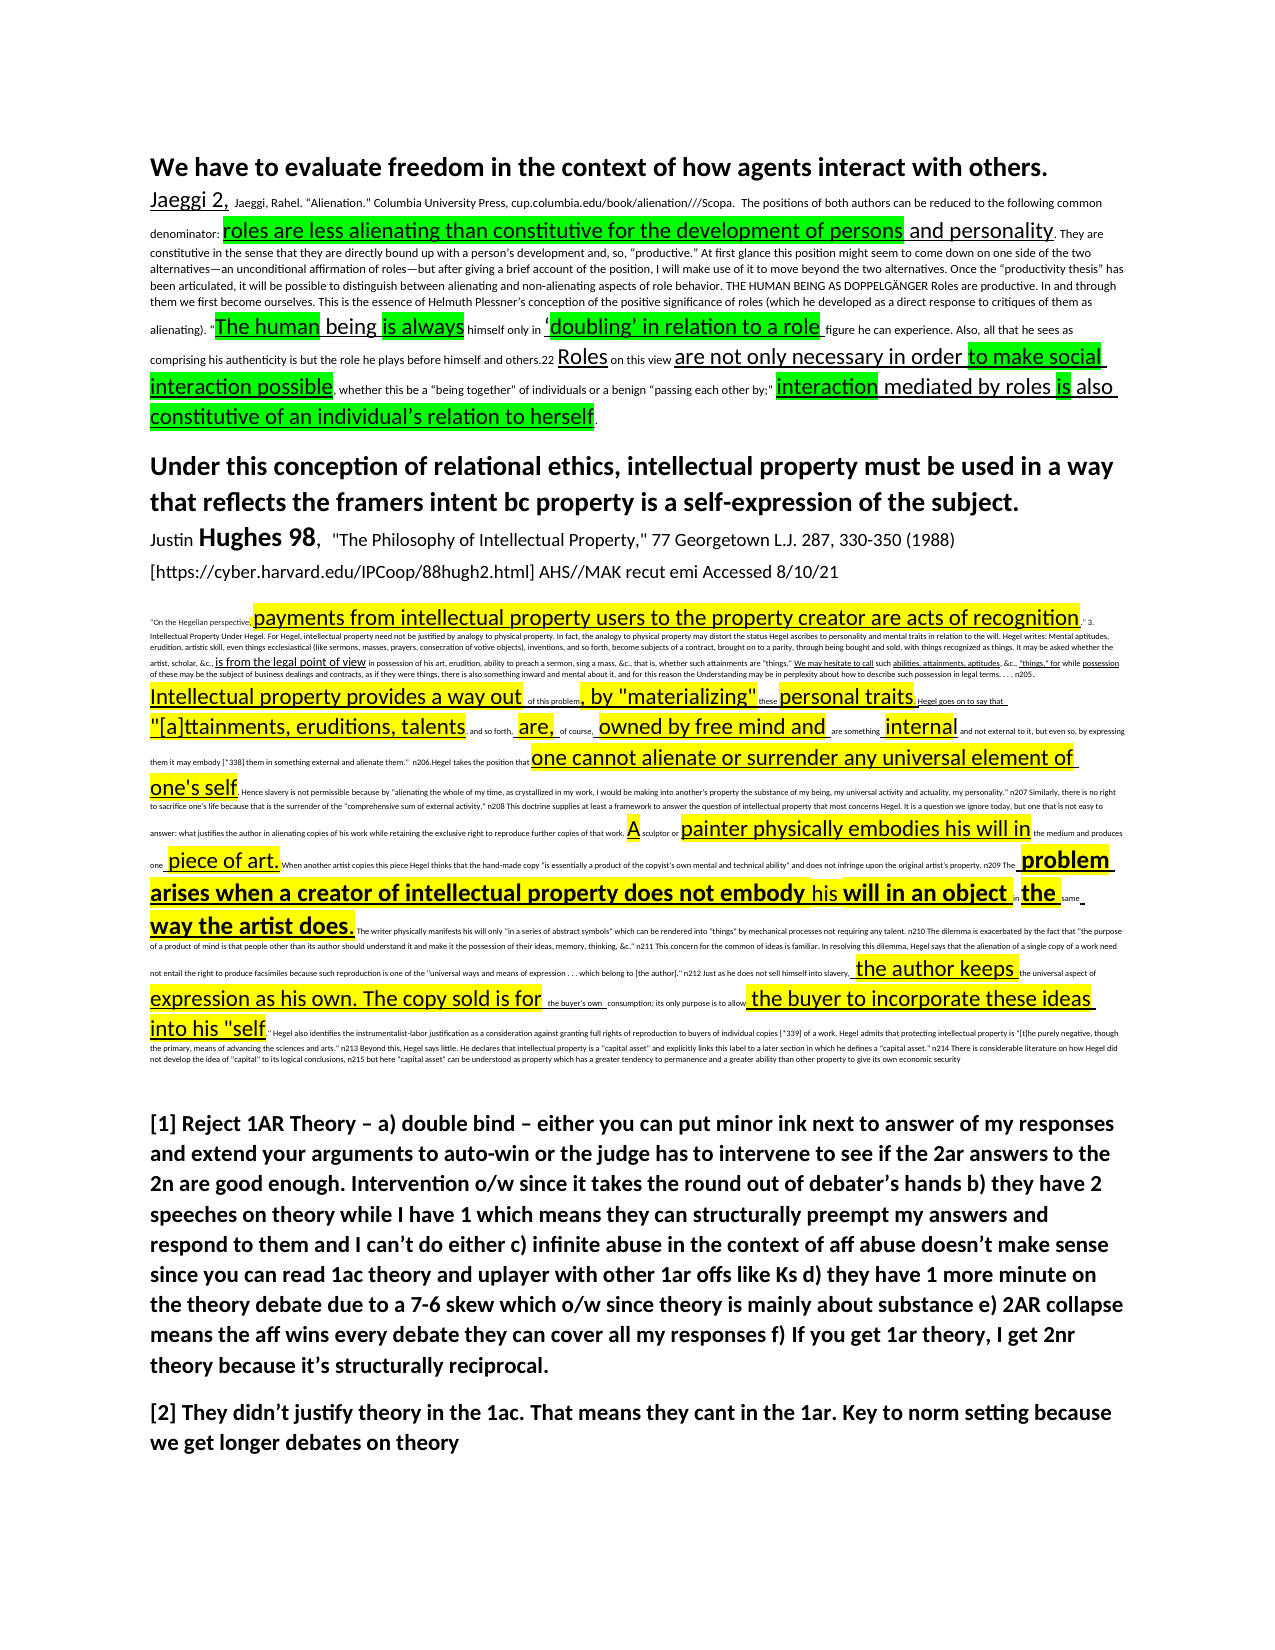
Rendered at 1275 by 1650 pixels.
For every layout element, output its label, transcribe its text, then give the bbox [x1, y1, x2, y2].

text Jaeggi 2, Jaeggi, Rahel. “Alienation.” Columbia University Press, cup.columbia.edu/book/alienation///Scopa. The positions of both authors can be reduced to the following common denominator: roles are less alienating than constitutive for the development of persons and personality. They are constitutive in the sense that they are directly bound up with a person’s development and, so, “productive.” At first glance this position might seem to come down on one side of the two alternatives—an unconditional affirmation of roles—but after giving a brief account of the position, I will make use of it to move beyond the two alternatives. Once the “productivity thesis” has been articulated, it will be possible to distinguish between alienating and non-alienating aspects of role behavior. THE HUMAN BEING AS DOPPELGÄNGER Roles are productive. In and through them we first become ourselves. This is the essence of Helmuth Plessner’s conception of the positive significance of roles (which he developed as a direct response to critiques of them as alienating). “The human being is always himself only in ‘doubling’ in relation to a role figure he can experience. Also, all that he sees as comprising his authenticity is but the role he plays before himself and others.22 Roles on this view are not only necessary in order to make social interaction possible, whether this be a “being together” of individuals or a benign “passing each other by;” interaction mediated by roles is also constitutive of an individual’s relation to herself. [150, 186, 1125, 431]
text [1] Reject 1AR Theory – a) double bind – either you can put minor ink next to answer of my responses and extend your arguments to auto-win or the judge has to intervene to see if the 2ar answers to the 2n are good enough. Intervention o/w since it takes the round out of debater’s hands b) they have 2 speeches on theory while I have 1 which means they can structurally preempt my answers and respond to them and I can’t do either c) infinite abuse in the context of aff abuse doesn’t make sense since you can read 1ac theory and uplayer with other 1ar offs like Ks d) they have 1 more minute on the theory debate due to a 7-6 skew which o/w since theory is mainly about substance e) 2AR collapse means the aff wins every debate they can cover all my responses f) If you get 1ar theory, I get 2nr theory because it’s structurally reciprocal. [150, 1109, 1125, 1379]
text [2] They didn’t justify theory in the 1ac. That means they cant in the 1ar. Key to norm setting because we get longer debates on theory [150, 1398, 1125, 1456]
subtitle Under this conception of relational ethics, intellectual property must be used in a way that reflects the framers intent bc property is a self-expression of the subject. [150, 449, 1125, 518]
text Justin Hughes 98, "The Philosophy of Intellectual Property," 77 Georgetown L.J. 287, 330-350 (1988) [https://cyber.harvard.edu/IPCoop/88hugh2.html] AHS//MAK recut emi Accessed 8/10/21 [150, 521, 1125, 584]
subtitle We have to evaluate freedom in the context of how agents interact with others. [150, 150, 1125, 183]
text "On the Hegelian perspective, payments from intellectual property users to the property creator are acts of recognition." 3. Intellectual Property Under Hegel. For Hegel, intellectual property need not be justified by analogy to physical property. In fact, the analogy to physical property may distort the status Hegel ascribes to personality and mental traits in relation to the will. Hegel writes: Mental aptitudes, erudition, artistic skill, even things ecclesiastical (like sermons, masses, prayers, consecration of votive objects), inventions, and so forth, become subjects of a contract, brought on to a parity, through being bought and sold, with things recognized as things. It may be asked whether the artist, scholar, &c., is from the legal point of view in possession of his art, erudition, ability to preach a sermon, sing a mass, &c., that is, whether such attainments are "things." We may hesitate to call such abilities, attainments, aptitudes, &c., "things," for while possession of these may be the subject of business dealings and contracts, as if they were things, there is also something inward and mental about it, and for this reason the Understanding may be in perplexity about how to describe such possession in legal terms. . . . n205. Intellectual property provides a way out of this problem, by "materializing" these personal traits. Hegel goes on to say that "[a]ttainments, eruditions, talents, and so forth, are, of course, owned by free mind and are something internal and not external to it, but even so, by expressing them it may embody [*338] them in something external and alienate them." n206.Hegel takes the position that one cannot alienate or surrender any universal element of one's self. Hence slavery is not permissible because by "alienating the whole of my time, as crystallized in my work, I would be making into another's property the substance of my being, my universal activity and actuality, my personality." n207 Similarly, there is no right to sacrifice one's life because that is the surrender of the "comprehensive sum of external activity." n208 This doctrine supplies at least a framework to answer the question of intellectual property that most concerns Hegel. It is a question we ignore today, but one that is not easy to answer: what justifies the author in alienating copies of his work while retaining the exclusive right to reproduce further copies of that work. A sculptor or painter physically embodies his will in the medium and produces one piece of art. When another artist copies this piece Hegel thinks that the hand-made copy "is essentially a product of the copyist's own mental and technical ability" and does not infringe upon the original artist's property. n209 The problem arises when a creator of intellectual property does not embody his will in an object in the same way the artist does. The writer physically manifests his will only "in a series of abstract symbols" which can be rendered into "things" by mechanical processes not requiring any talent. n210 The dilemma is exacerbated by the fact that "the purpose of a product of mind is that people other than its author should understand it and make it the possession of their ideas, memory, thinking, &c." n211 This concern for the common of ideas is familiar. In resolving this dilemma, Hegel says that the alienation of a single copy of a work need not entail the right to produce facsimiles because such reproduction is one of the "universal ways and means of expression . . . which belong to [the author]." n212 Just as he does not sell himself into slavery, the author keeps the universal aspect of expression as his own. The copy sold is for the buyer's own consumption; its only purpose is to allow the buyer to incorporate these ideas into his "self." Hegel also identifies the instrumentalist-labor justification as a consideration against granting full rights of reproduction to buyers of individual copies [*339] of a work. Hegel admits that protecting intellectual property is "[t]he purely negative, though the primary, means of advancing the sciences and arts." n213 Beyond this, Hegel says little. He declares that intellectual property is a "capital asset" and explicitly links this label to a later section in which he defines a "capital asset." n214 There is considerable literature on how Hegel did not develop the idea of "capital" to its logical conclusions, n215 but here "capital asset" can be understood as property which has a greater tendency to permanence and a greater ability than other property to give its own economic security [150, 603, 1125, 1064]
